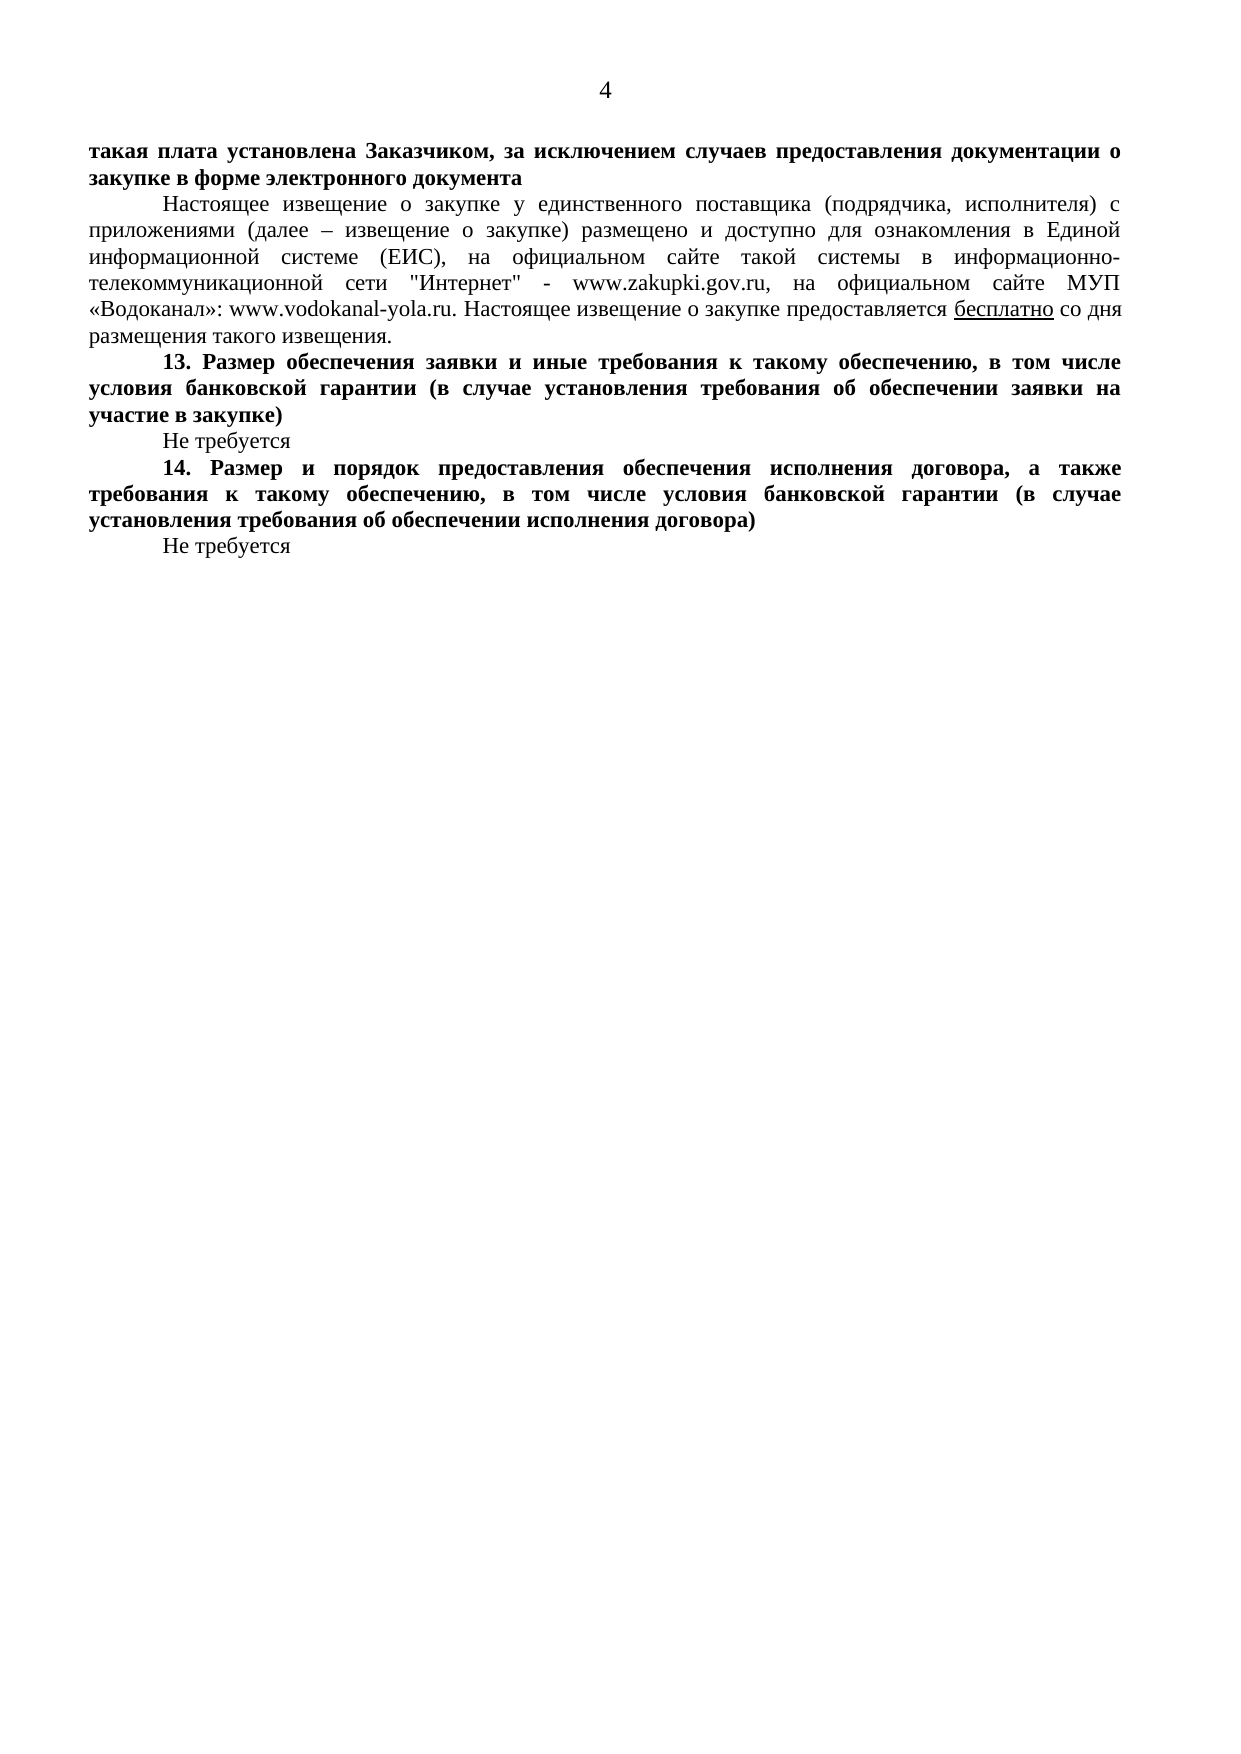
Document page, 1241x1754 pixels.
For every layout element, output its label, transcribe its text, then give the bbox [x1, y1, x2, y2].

list 14. Размер и порядок предоставления обеспечения исполнения договора, а также требования к такому обеспечению, в том числе условия банковской гарантии (в случае установления требования об обеспечении исполнения договора) [88, 453, 1122, 533]
list Не требуется [88, 533, 1122, 559]
text Настоящее извещение о закупке у единственного поставщика (подрядчика, исполнителя) с приложениями (далее – извещение о закупке) размещено и доступно для ознакомления в Единой информационной системе (ЕИС), на официальном сайте такой системы в информационно-телекоммуникационной сети "Интернет" - www.zakupki.gov.ru, на официальном сайте МУП «Водоканал»: www.vodokanal-yola.ru. Настоящее извещение о закупке предоставляется бесплатно со дня размещения такого извещения. [88, 190, 1122, 348]
list Не требуется [88, 427, 1122, 453]
list 13. Размер обеспечения заявки и иные требования к такому обеспечению, в том числе условия банковской гарантии (в случае установления требования об обеспечении заявки на участие в закупке) [88, 348, 1122, 427]
